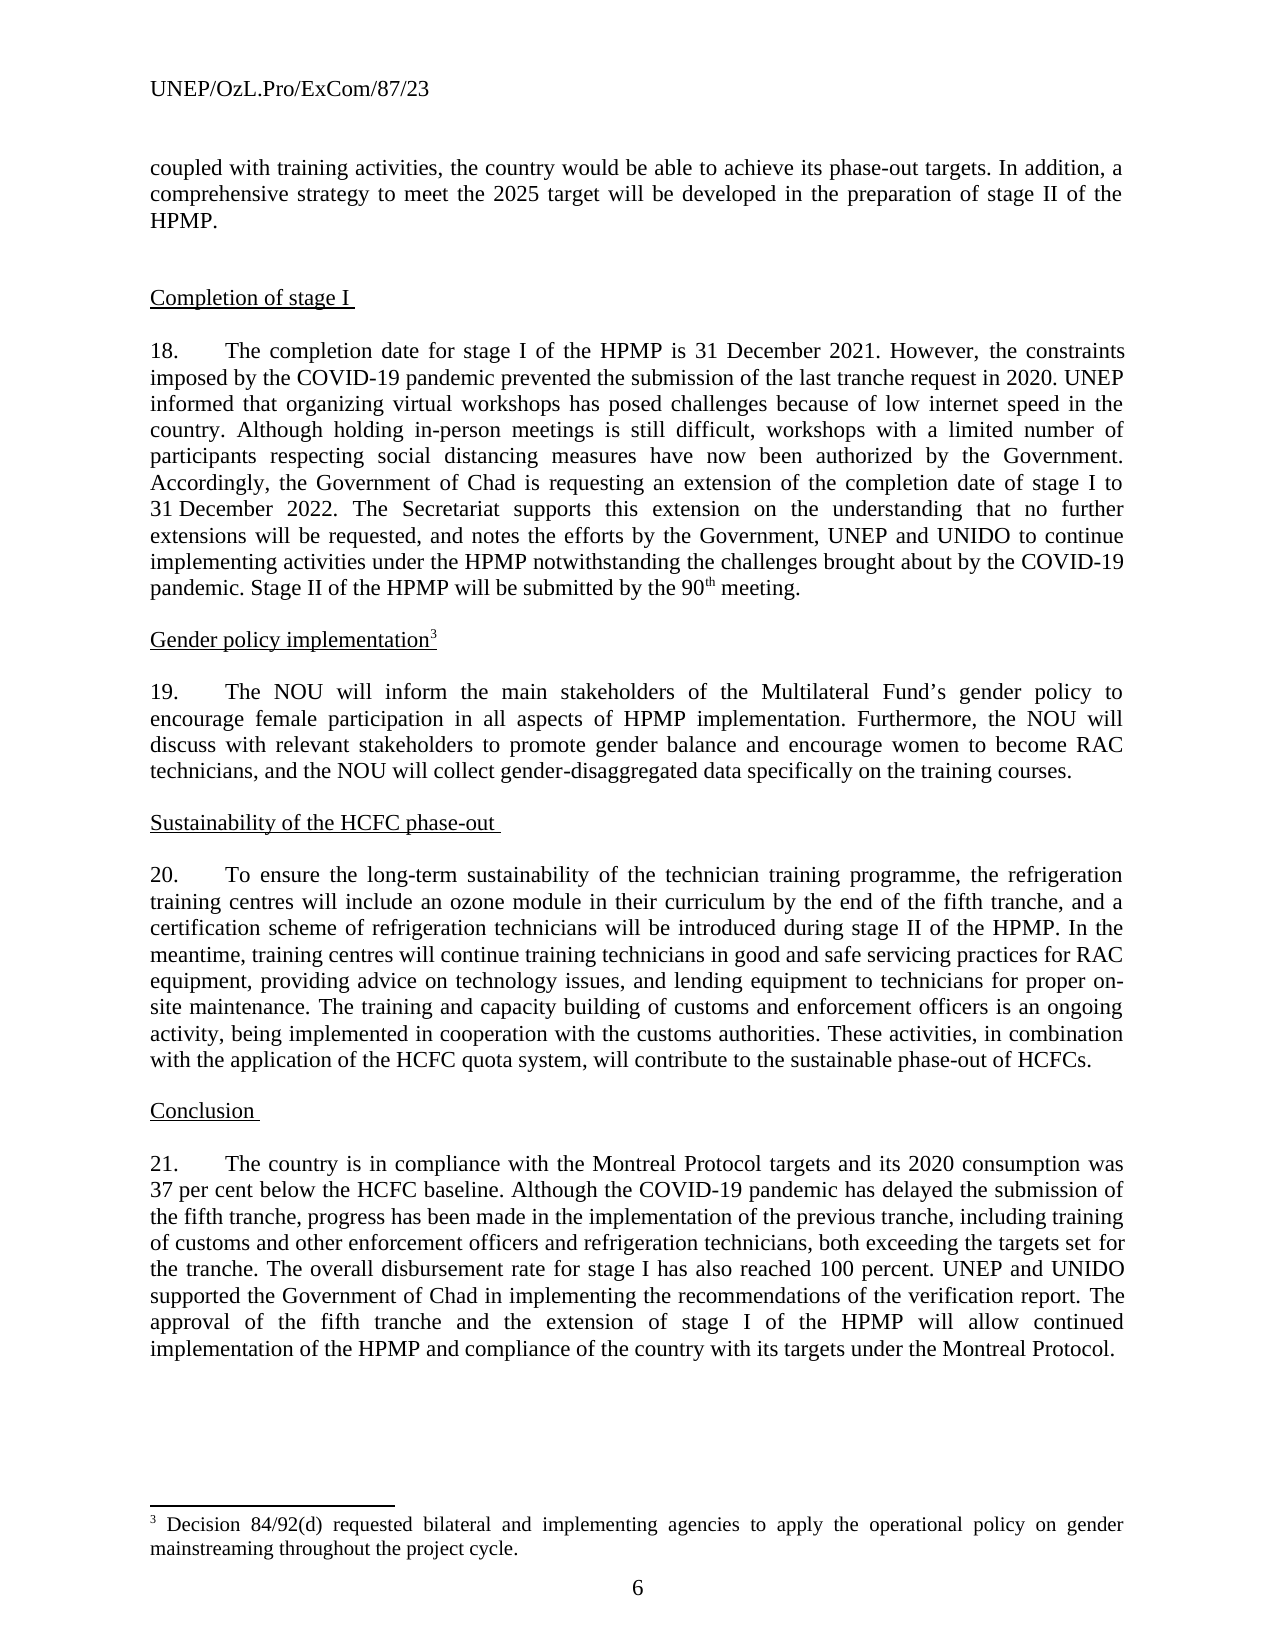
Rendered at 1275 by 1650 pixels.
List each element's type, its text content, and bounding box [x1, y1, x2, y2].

text Gender policy implementation [150, 626, 1125, 652]
text Conclusion [150, 1097, 1125, 1124]
text Completion of stage I [150, 284, 1125, 311]
subtitle The country is in compliance with the Montreal Protocol targets and its 2020 consumption was 37 per cent below the HCFC baseline. Although the COVID-19 pandemic has delayed the submission of the fifth tranche, progress has been made in the implementation of the previous tranche, including training of customs and other enforcement officers and refrigeration technicians, both exceeding the targets set for the tranche. The overall disbursement rate for stage I has also reached 100 percent. UNEP and UNIDO supported the Government of Chad in implementing the recommendations of the verification report. The approval of the fifth tranche and the extension of stage I of the HPMP will allow continued implementation of the HPMP and compliance of the country with its targets under the Montreal Protocol. [150, 1150, 1125, 1361]
subtitle To ensure the long-term sustainability of the technician training programme, the refrigeration training centres will include an ozone module in their curriculum by the end of the fifth tranche, and a certification scheme of refrigeration technicians will be introduced during stage II of the HPMP. In the meantime, training centres will continue training technicians in good and safe servicing practices for RAC equipment, providing advice on technology issues, and lending equipment to technicians for proper on-site maintenance. The training and capacity building of customs and enforcement officers is an ongoing activity, being implemented in cooperation with the customs authorities. These activities, in combination with the application of the HCFC quota system, will contribute to the sustainable phase-out of HCFCs. [150, 862, 1125, 1072]
subtitle The completion date for stage I of the HPMP is 31 December 2021. However, the constraints imposed by the COVID-19 pandemic prevented the submission of the last tranche request in 2020. UNEP informed that organizing virtual workshops has posed challenges because of low internet speed in the country. Although holding in-person meetings is still difficult, workshops with a limited number of participants respecting social distancing measures have now been authorized by the Government. Accordingly, the Government of Chad is requesting an extension of the completion date of stage I to 31 December 2022. The Secretariat supports this extension on the understanding that no further extensions will be requested, and notes the efforts by the Government, UNEP and UNIDO to continue implementing activities under the HPMP notwithstanding the challenges brought about by the COVID-19 pandemic. Stage II of the HPMP will be submitted by the 90th meeting. [150, 337, 1125, 601]
subtitle The NOU will inform the main stakeholders of the Multilateral Fund’s gender policy to encourage female participation in all aspects of HPMP implementation. Furthermore, the NOU will discuss with relevant stakeholders to promote gender balance and encourage women to become RAC technicians, and the NOU will collect gender-disaggregated data specifically on the training courses. [150, 678, 1125, 784]
text Sustainability of the HCFC phase-out [150, 809, 1125, 835]
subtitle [150, 154, 1125, 233]
